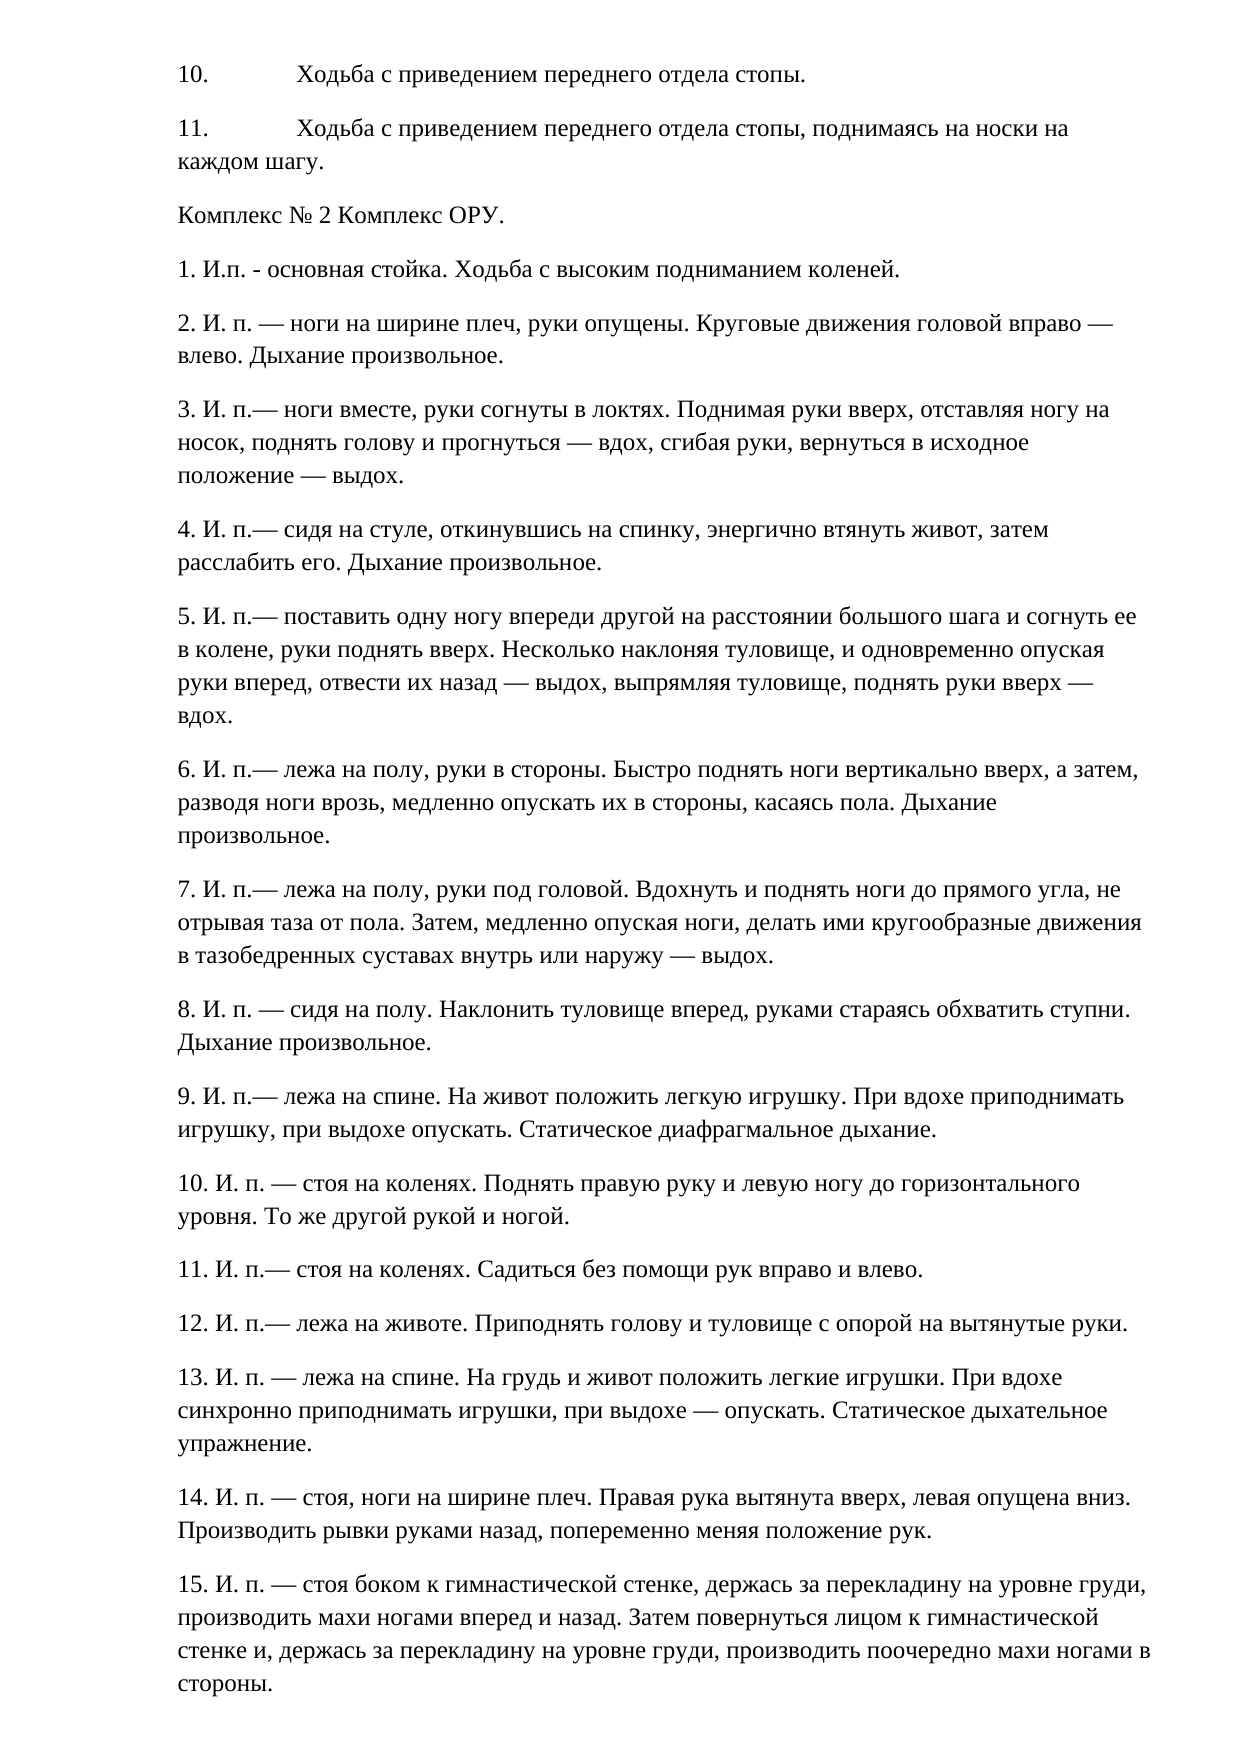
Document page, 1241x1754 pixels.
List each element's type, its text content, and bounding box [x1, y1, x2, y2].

text 2. И. п. — ноги на ширине плеч, руки опущены. Круговые движения головой вправо — влево. Дыхание произвольное. [177, 308, 1152, 369]
text Комплекс № 2 Комплекс ОРУ. [177, 200, 1152, 229]
text 14. И. п. — стоя, ноги на ширине плеч. Правая рука вытянута вверх, левая опущена вниз. Производить рывки руками назад, попеременно меняя положение рук. [177, 1482, 1152, 1544]
text 5. И. п.— поставить одну ногу впереди другой на расстоянии большого шага и согнуть ее в колене, руки поднять вверх. Несколько наклоняя туловище, и одновременно опуская руки вперед, отвести их назад — выдох, выпрямляя туловище, поднять руки вверх — вдох. [177, 601, 1152, 729]
text 9. И. п.— лежа на спине. На живот положить легкую игрушку. При вдохе приподнимать игрушку, при выдохе опускать. Статическое диафрагмальное дыхание. [177, 1081, 1152, 1143]
text 1. И.п. - основная стойка. Ходьба с высоким подниманием коленей. [177, 254, 1152, 282]
text 6. И. п.— лежа на полу, руки в стороны. Быстро поднять ноги вертикально вверх, а затем, разводя ноги врозь, медленно опускать их в стороны, касаясь пола. Дыхание произвольное. [177, 754, 1152, 849]
text 15. И. п. — стоя боком к гимнастической стенке, держась за перекладину на уровне груди, производить махи ногами вперед и назад. Затем повернуться лицом к гимнастической стенке и, держась за перекладину на уровне груди, производить поочередно махи ногами в стороны. [177, 1569, 1152, 1697]
text 13. И. п. — лежа на спине. На грудь и живот положить легкие игрушки. При вдохе синхронно приподнимать игрушки, при выдохе — опускать. Статическое дыхательное упражнение. [177, 1362, 1152, 1457]
text 8. И. п. — сидя на полу. Наклонить туловище вперед, руками стараясь обхватить ступни. Дыхание произвольное. [177, 994, 1152, 1056]
text 4. И. п.— сидя на стуле, откинувшись на спинку, энергично втянуть живот, затем расслабить его. Дыхание произвольное. [177, 514, 1152, 576]
text 3. И. п.— ноги вместе, руки согнуты в локтях. Поднимая руки вверх, отставляя ногу на носок, поднять голову и прогнуться — вдох, сгибая руки, вернуться в исходное положение — выдох. [177, 394, 1152, 489]
text 10. И. п. — стоя на коленях. Поднять правую руку и левую ногу до горизонтального уровня. То же другой рукой и ногой. [177, 1168, 1152, 1229]
text 7. И. п.— лежа на полу, руки под головой. Вдохнуть и поднять ноги до прямого угла, не отрывая таза от пола. Затем, медленно опуская ноги, делать ими кругообразные движения в тазобедренных суставах внутрь или наружу — выдох. [177, 874, 1152, 969]
text 10. Ходьба с приведением переднего отдела стопы. [177, 59, 1152, 88]
text 12. И. п.— лежа на животе. Приподнять голову и туловище с опорой на вытянутые руки. [177, 1308, 1152, 1337]
text 11. И. п.— стоя на коленях. Садиться без помощи рук вправо и влево. [177, 1254, 1152, 1283]
text 11. Ходьба с приведением переднего отдела стопы, поднимаясь на носки на каждом шагу. [177, 113, 1152, 175]
